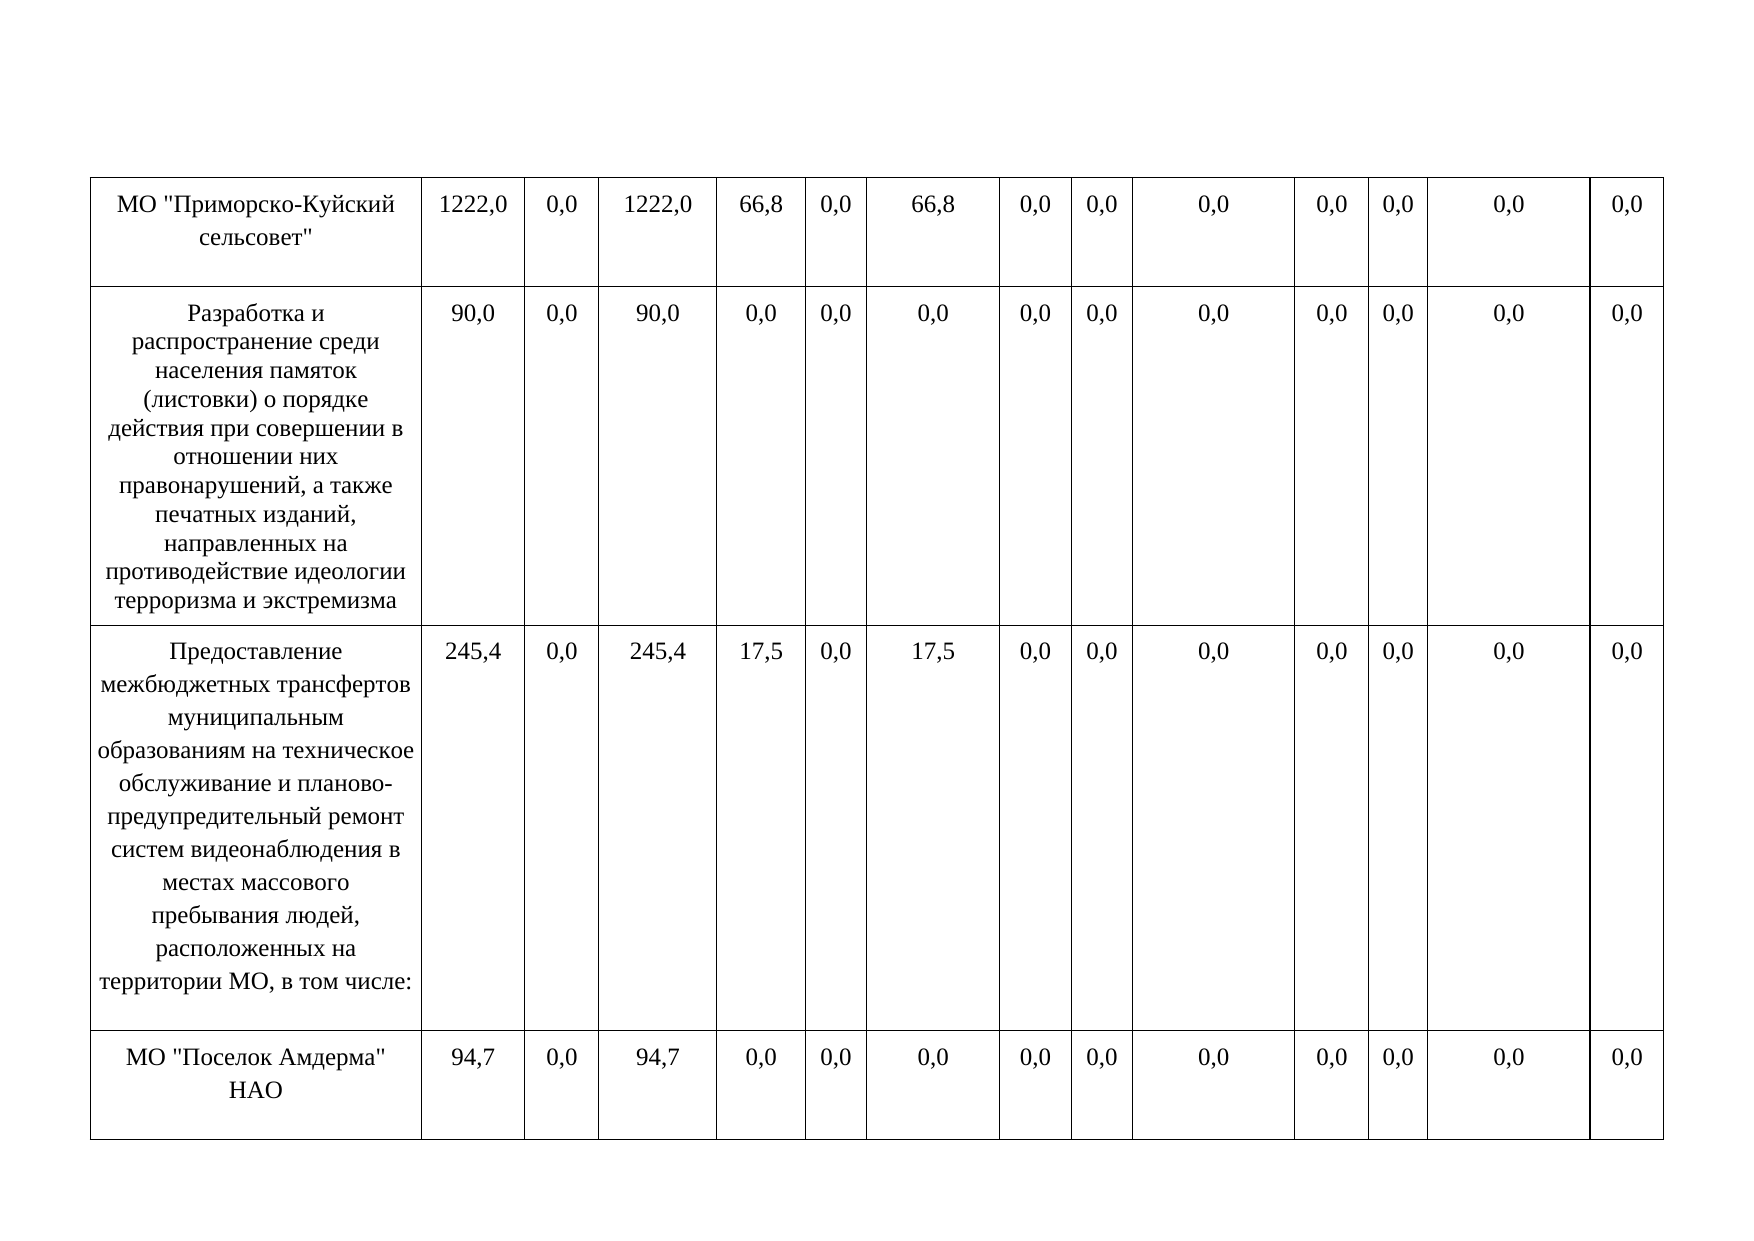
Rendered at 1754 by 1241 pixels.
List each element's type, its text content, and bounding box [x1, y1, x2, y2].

table_cell 0,0 [1369, 626, 1427, 1030]
table_cell 0,0 [525, 626, 598, 1030]
table_cell 1222,0 [422, 178, 524, 286]
table_cell МО "Приморско-Куйский сельсовет" [91, 178, 421, 286]
table_cell 0,0 [717, 1031, 805, 1139]
table_cell 0,0 [1133, 178, 1294, 286]
table_cell 0,0 [1591, 626, 1663, 1030]
table_cell 0,0 [867, 287, 999, 624]
table_cell 0,0 [1591, 287, 1663, 624]
table_cell 94,7 [599, 1031, 716, 1139]
table_cell 17,5 [717, 626, 805, 1030]
table_cell 0,0 [525, 178, 598, 286]
table_cell 245,4 [599, 626, 716, 1030]
table_cell 1222,0 [599, 178, 716, 286]
table_cell 0,0 [1072, 1031, 1132, 1139]
table_cell 0,0 [1133, 287, 1294, 624]
table_cell 0,0 [1369, 287, 1427, 624]
table_cell 0,0 [806, 626, 866, 1030]
table_cell 0,0 [1295, 178, 1368, 286]
table_cell 0,0 [806, 178, 866, 286]
table_cell 245,4 [422, 626, 524, 1030]
table_cell 0,0 [1428, 178, 1589, 286]
table_cell 0,0 [1000, 1031, 1071, 1139]
table_cell 0,0 [1591, 178, 1663, 286]
table_cell 94,7 [422, 1031, 524, 1139]
table_cell 66,8 [867, 178, 999, 286]
table_cell 0,0 [1428, 287, 1589, 624]
table_cell 17,5 [867, 626, 999, 1030]
table_cell 0,0 [525, 1031, 598, 1139]
table_cell 0,0 [1133, 626, 1294, 1030]
table_cell 0,0 [1591, 1031, 1663, 1139]
table_cell 0,0 [717, 287, 805, 624]
table_cell 0,0 [1072, 626, 1132, 1030]
table_cell 0,0 [1000, 287, 1071, 624]
table_cell 0,0 [525, 287, 598, 624]
table_cell 0,0 [1072, 287, 1132, 624]
table_cell 0,0 [1369, 1031, 1427, 1139]
table_cell 0,0 [1428, 626, 1589, 1030]
table_cell 0,0 [1428, 1031, 1589, 1139]
table_cell 90,0 [599, 287, 716, 624]
table_cell 0,0 [1000, 178, 1071, 286]
table_cell 90,0 [422, 287, 524, 624]
table_cell 0,0 [1369, 178, 1427, 286]
table_cell 0,0 [867, 1031, 999, 1139]
table_cell 0,0 [1295, 626, 1368, 1030]
table_cell МО "Поселок Амдерма" НАО [91, 1031, 421, 1139]
table_cell 0,0 [1072, 178, 1132, 286]
table_cell 66,8 [717, 178, 805, 286]
table_cell 0,0 [806, 1031, 866, 1139]
table_cell Разработка и распространение среди населения памяток (листовки) о порядке действия при совершении в отношении них правонарушений, а также печатных изданий, направленных на противодействие идеологии терроризма и экстремизма [91, 287, 421, 624]
table_cell Предоставление межбюджетных трансфертов муниципальным образованиям на техническое обслуживание и планово-предупредительный ремонт систем видеонаблюдения в местах массового пребывания людей, расположенных на территории МО, в том числе: [91, 626, 421, 1030]
table_cell 0,0 [1000, 626, 1071, 1030]
table_cell 0,0 [806, 287, 866, 624]
table_cell 0,0 [1133, 1031, 1294, 1139]
table_cell 0,0 [1295, 287, 1368, 624]
table_cell 0,0 [1295, 1031, 1368, 1139]
